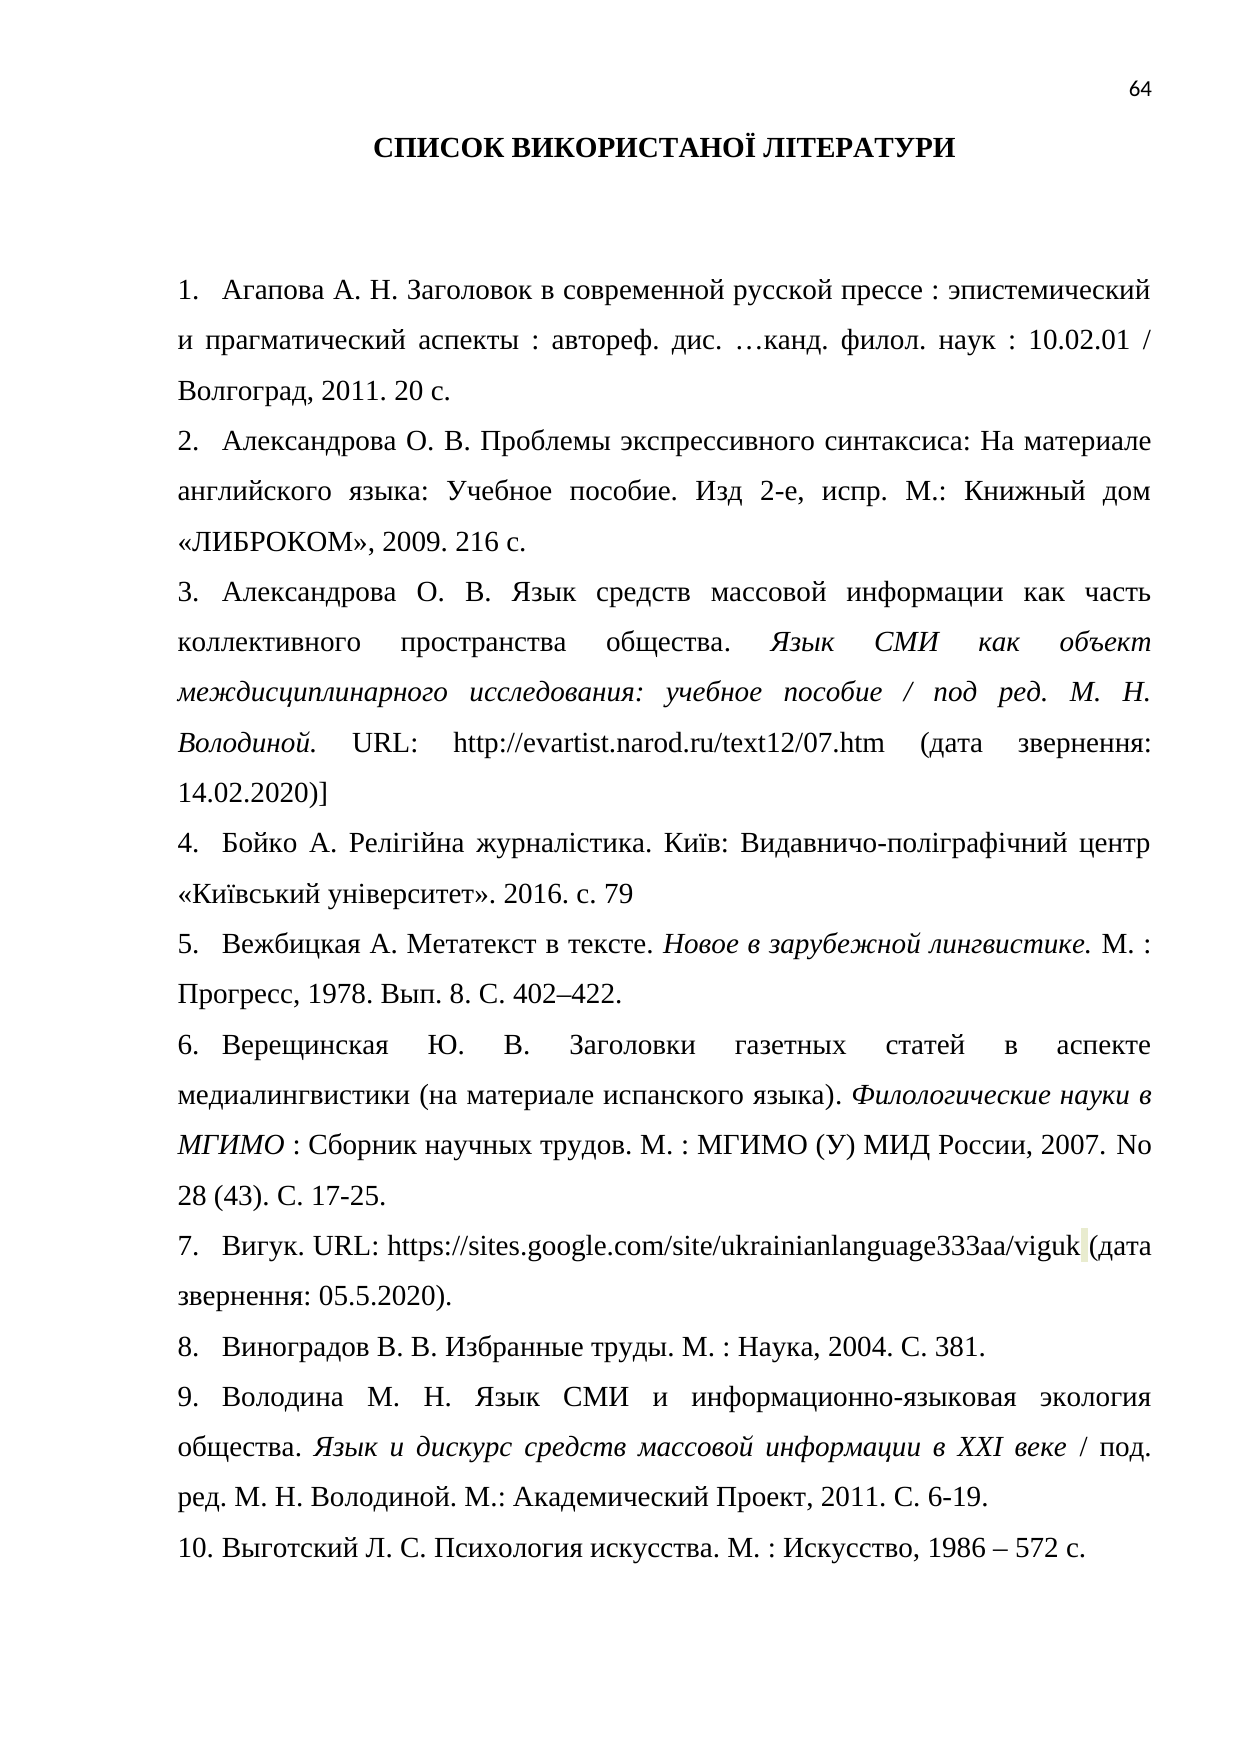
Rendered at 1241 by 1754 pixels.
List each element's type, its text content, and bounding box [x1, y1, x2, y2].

list Вигук. URL: https://sites.google.com/site/ukrainianlanguage333aa/viguk (дата звернення: 05.5.2020). [177, 1228, 1152, 1312]
list Агапова А. Н. Заголовок в современной русской прессе : эпистемический и прагматический аспекты : автореф. дис. …канд. филол. наук : 10.02.01 / Волгоград, 2011. 20 с. [177, 272, 1152, 406]
list Александрова О. В. Проблемы экспрессивного синтаксиса: На материале английского языка: Учебное пособие. Изд 2-е, испр. М.: Книжный дом «ЛИБРОКОМ», 2009. 216 с. [177, 423, 1152, 557]
list Верещинская Ю. В. Заголовки газетных статей в аспекте медиалингвистики (на материале испанского языка). Филологические науки в МГИМО : Сборник научных трудов. М. : МГИМО (У) МИД России, 2007. No 28 (43). С. 17-25. [177, 1027, 1152, 1211]
list Александрова О. В. Язык средств массовой информации как часть коллективного пространства общества. Язык СМИ как объект междисциплинарного исследования: учебное пособие / под ред. М. Н. Володиной. URL: http://evartist.narod.ru/text12/07.htm (дата звернення: 14.02.2020)] [177, 574, 1152, 809]
list Виноградов В. В. Избранные труды. М. : Наука, 2004. С. 381. [177, 1329, 1152, 1362]
list Вежбицкая А. Метатекст в тексте. Новое в зарубежной лингвистике. М. : Прогресс, 1978. Вып. 8. С. 402–422. [177, 926, 1152, 1010]
text СПИСОК ВИКОРИСТАНОЇ ЛІТЕРАТУРИ [177, 130, 1152, 163]
list Бойко А. Релігійна журналістика. Київ: Видавничо-поліграфічний центр «Київський університет». 2016. с. 79 [177, 826, 1152, 909]
list Выготский Л. С. Психология искусства. М. : Искусство, 1986 – 572 с. [177, 1530, 1152, 1563]
list Володина М. Н. Язык СМИ и информационно-языковая экология общества. Язык и дискурс средств массовой информации в XXI веке / под. ред. М. Н. Володиной. М.: Академический Проект, 2011. С. 6-19. [177, 1379, 1152, 1513]
